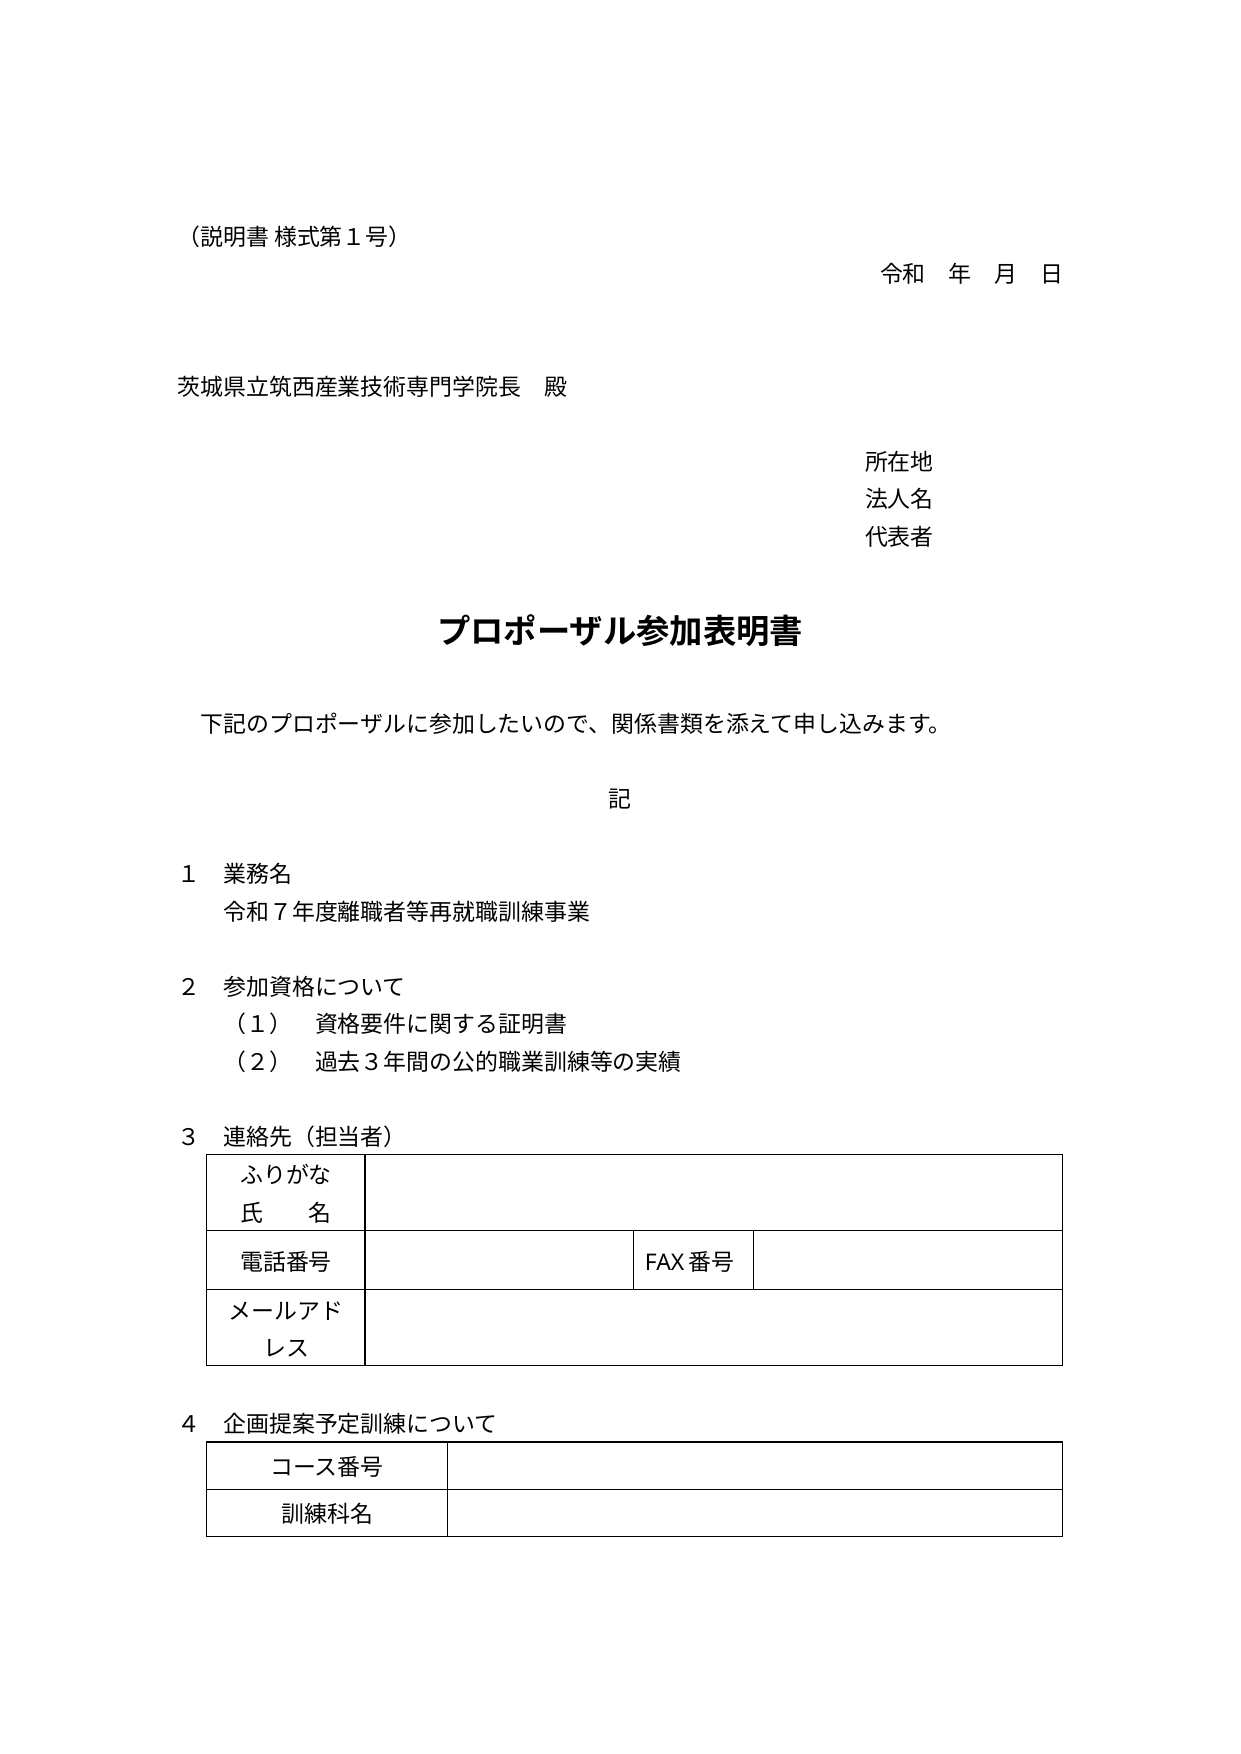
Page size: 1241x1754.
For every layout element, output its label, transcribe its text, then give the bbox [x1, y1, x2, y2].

text 茨城県立筑西産業技術専門学院長 殿 [177, 367, 1063, 404]
text （説明書 様式第１号） [177, 217, 1063, 254]
table_cell [754, 1231, 1062, 1289]
text ３ 連絡先（担当者） [177, 1117, 1063, 1154]
subtitle 記 [177, 779, 1063, 817]
text 下記のプロポーザルに参加したいので、関係書類を添えて申し込みます。 [177, 704, 1063, 742]
table_cell [448, 1490, 1062, 1536]
text （２） 過去３年間の公的職業訓練等の実績 [177, 1042, 1063, 1079]
table_header コース番号 [207, 1443, 447, 1489]
text ２ 参加資格について [177, 967, 1063, 1004]
text （１） 資格要件に関する証明書 [177, 1004, 1063, 1042]
table_cell 電話番号 [207, 1231, 364, 1289]
table_header [366, 1155, 1062, 1230]
text 所在地 [177, 442, 1063, 479]
table_header ふりがな 氏 名 [207, 1155, 364, 1230]
text 令和７年度離職者等再就職訓練事業 [177, 892, 1063, 929]
table_cell [366, 1231, 633, 1289]
table_cell メールアドレス [207, 1290, 364, 1365]
text 法人名 [177, 479, 1063, 517]
table_cell 訓練科名 [207, 1490, 447, 1536]
table_cell FAX番号 [634, 1231, 753, 1289]
text 令和 年 月 日 [177, 254, 1063, 292]
text 代表者 [177, 517, 1063, 554]
table_header [448, 1443, 1062, 1489]
text プロポーザル参加表明書 [177, 592, 1063, 667]
text １ 業務名 [177, 854, 1063, 892]
text ４ 企画提案予定訓練について [177, 1404, 1063, 1441]
table_cell [366, 1290, 1062, 1365]
